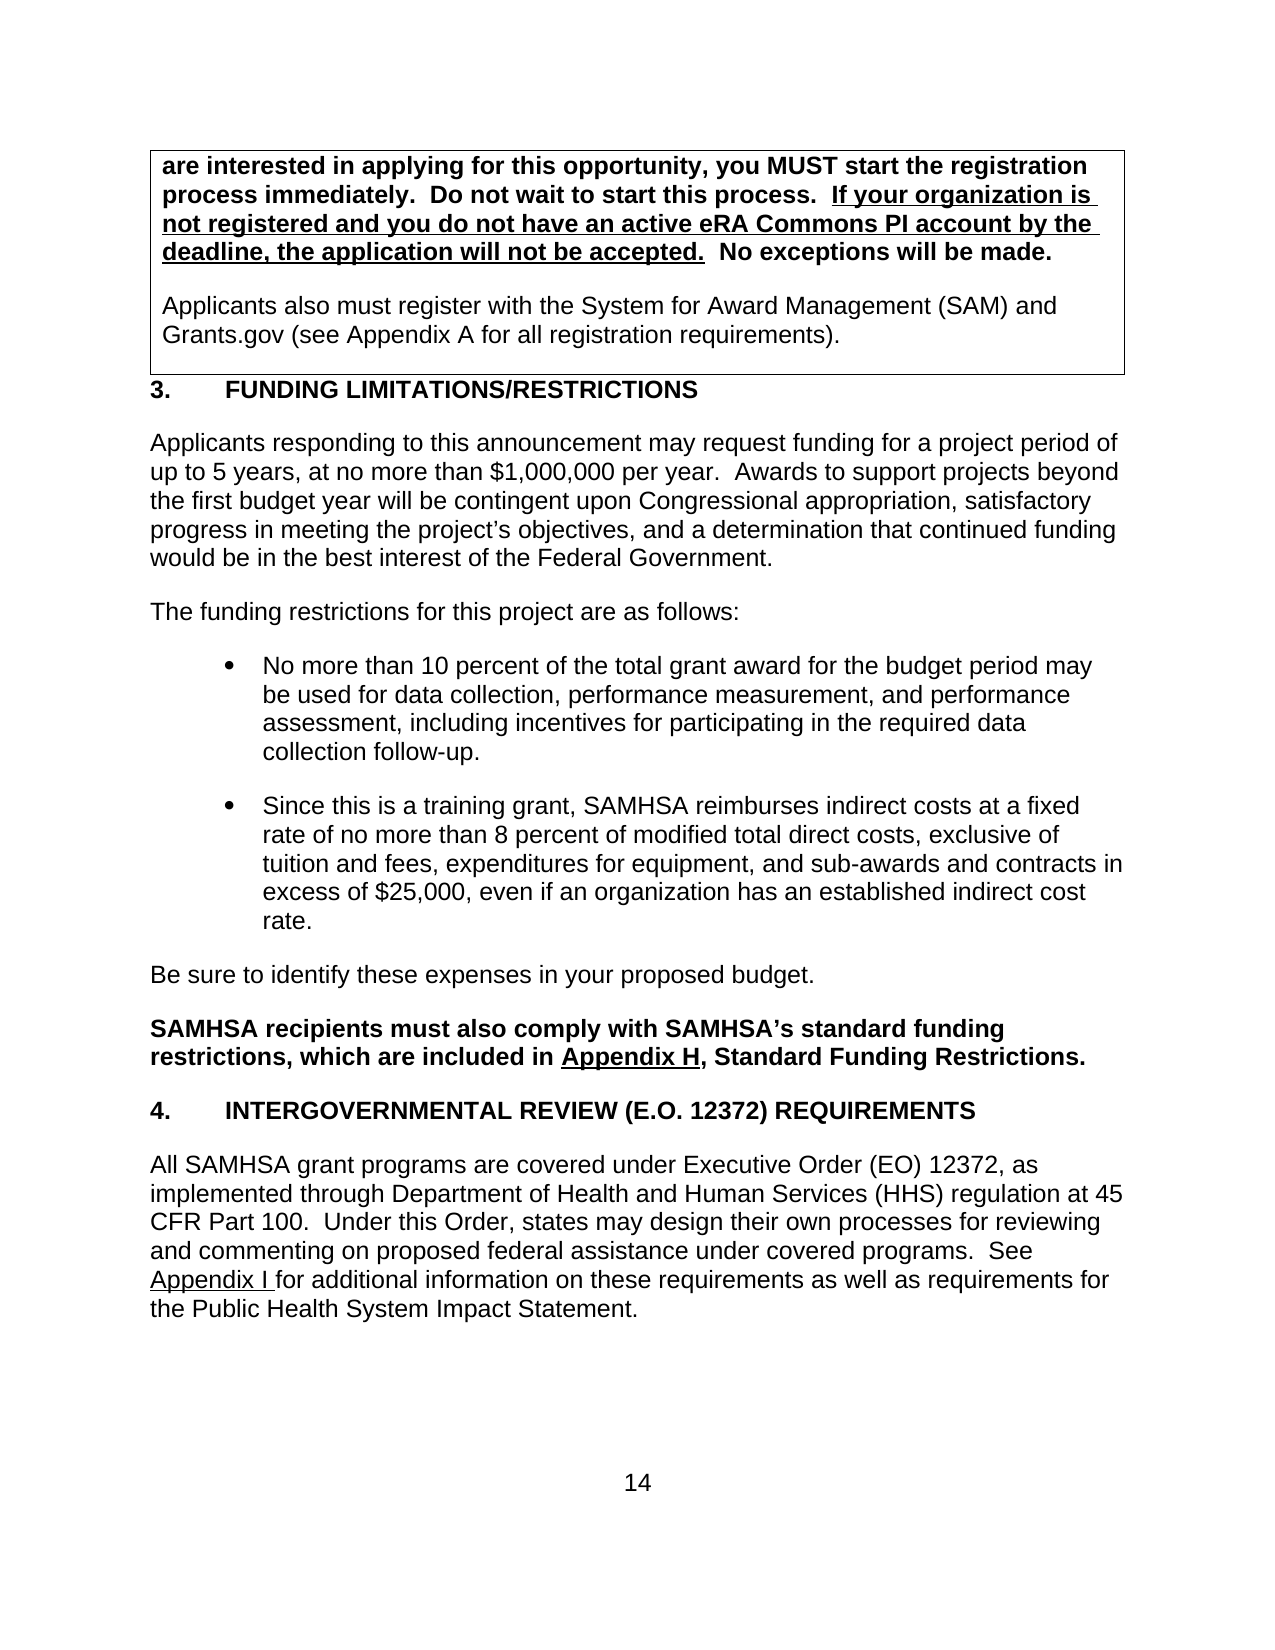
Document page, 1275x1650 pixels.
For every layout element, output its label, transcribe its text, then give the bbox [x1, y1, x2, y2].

list Be sure to identify these expenses in your proposed budget. [150, 960, 1125, 988]
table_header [151, 151, 1124, 373]
list Since this is a training grant, SAMHSA reimburses indirect costs at a fixed rate of no more than 8 percent of modified total direct costs, exclusive of tuition and fees, expenditures for equipment, and sub-awards and contracts in excess of $25,000, even if an organization has an established indirect cost rate. [225, 791, 1125, 935]
text SAMHSA recipients must also comply with SAMHSA’s standard funding restrictions, which are included in Appendix H, Standard Funding Restrictions. [150, 1013, 1125, 1071]
subtitle 4. INTERGOVERNMENTAL REVIEW (E.O. 12372) REQUIREMENTS [150, 1096, 1125, 1125]
subtitle 3. FUNDING LIMITATIONS/RESTRICTIONS [150, 375, 1125, 403]
list No more than 10 percent of the total grant award for the budget period may be used for data collection, performance measurement, and performance assessment, including incentives for participating in the required data collection follow-up. [225, 651, 1125, 766]
text Applicants responding to this announcement may request funding for a project period of up to 5 years, at no more than $1,000,000 per year. Awards to support projects beyond the first budget year will be contingent upon Congressional appropriation, satisfactory progress in meeting the project’s objectives, and a determination that continued funding would be in the best interest of the Federal Government. [150, 428, 1125, 572]
text The funding restrictions for this project are as follows: [150, 597, 1125, 626]
text All SAMHSA grant programs are covered under Executive Order (EO) 12372, as implemented through Department of Health and Human Services (HHS) regulation at 45 CFR Part 100. Under this Order, states may design their own processes for reviewing and commenting on proposed federal assistance under covered programs. See Appendix I for additional information on these requirements as well as requirements for the Public Health System Impact Statement. [150, 1150, 1125, 1322]
